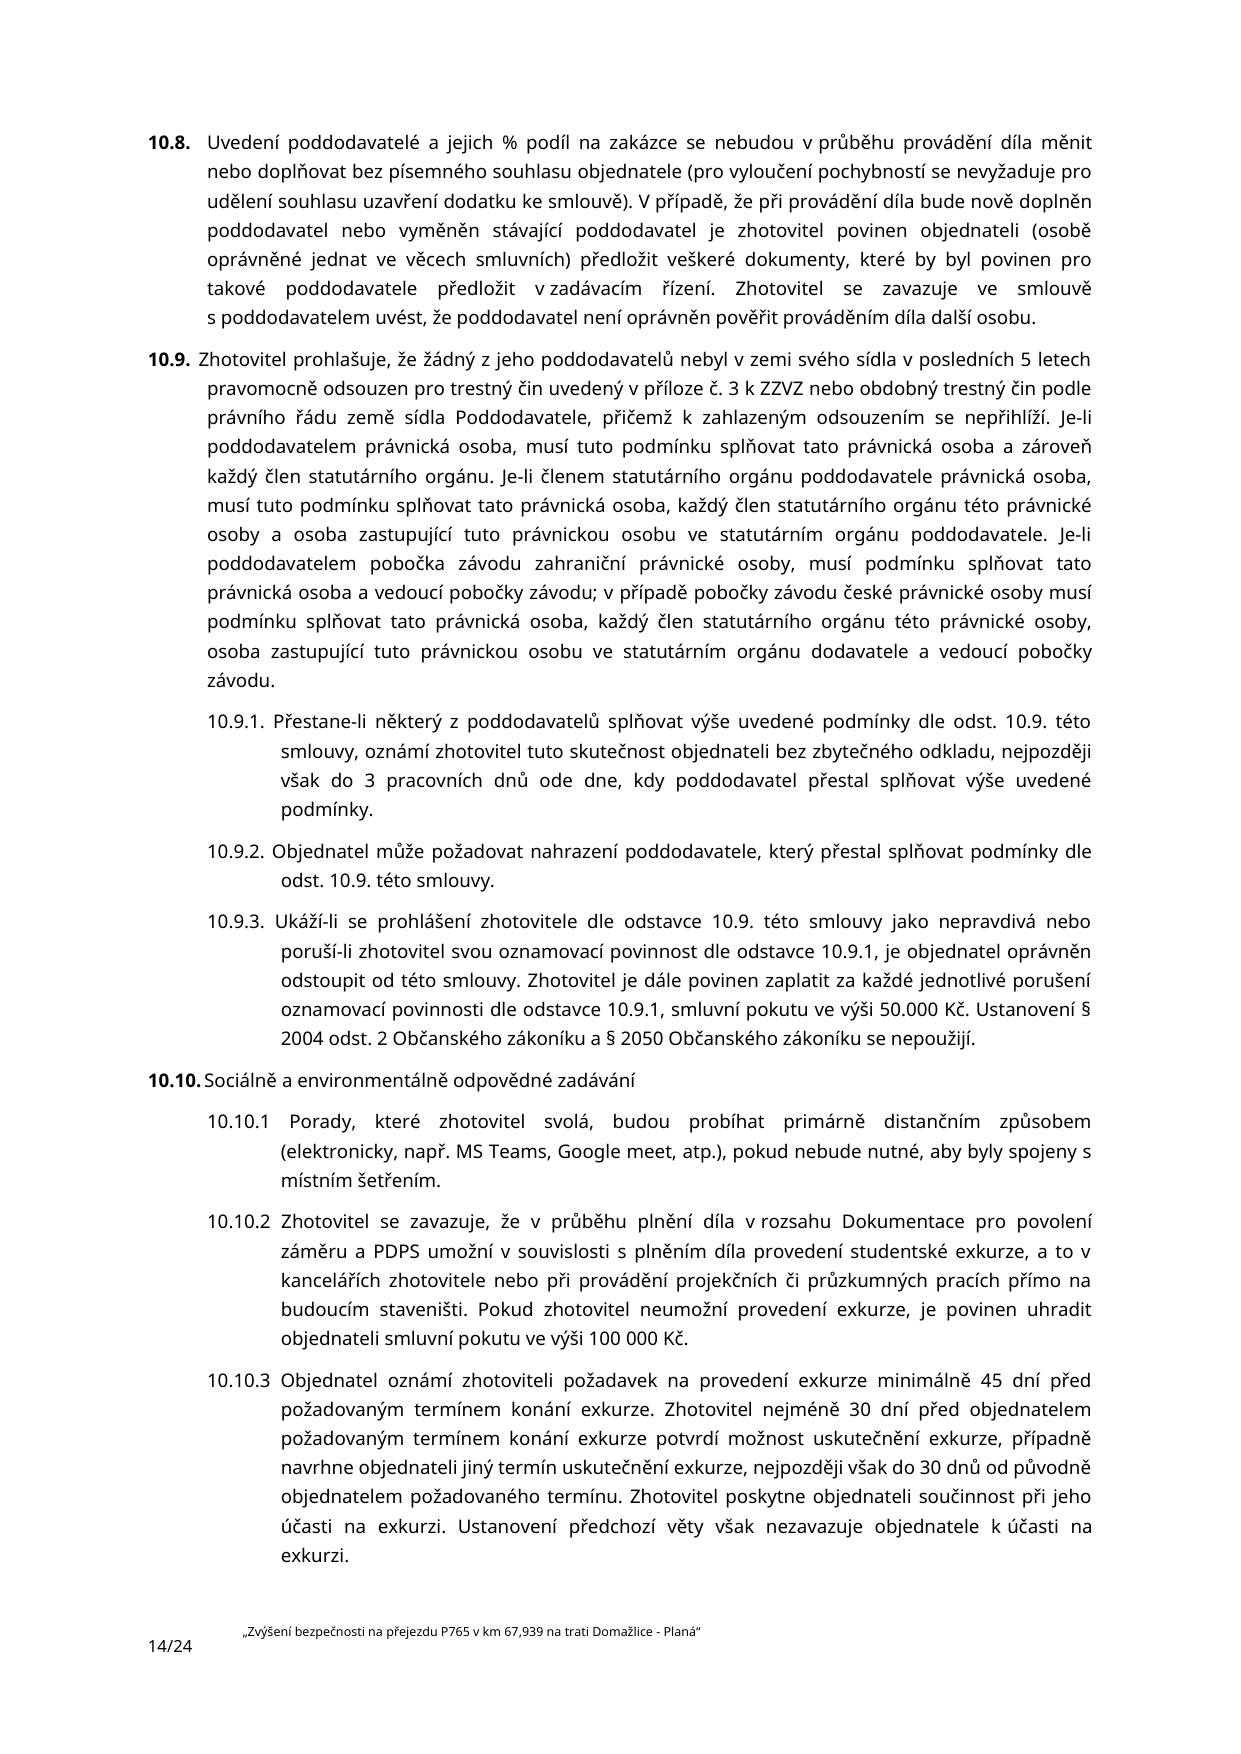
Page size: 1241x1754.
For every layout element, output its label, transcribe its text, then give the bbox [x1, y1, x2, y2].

text 10.10.3 Objednatel oznámí zhotoviteli požadavek na provedení exkurze minimálně 45 dní před požadovaným termínem konání exkurze. Zhotovitel nejméně 30 dní před objednatelem požadovaným termínem konání exkurze potvrdí možnost uskutečnění exkurze, případně navrhne objednateli jiný termín uskutečnění exkurze, nejpozději však do 30 dnů od původně objednatelem požadovaného termínu. Zhotovitel poskytne objednateli součinnost při jeho účasti na exkurzi. Ustanovení předchozí věty však nezavazuje objednatele k účasti na exkurzi. [207, 1364, 1092, 1568]
text 10.10. Sociálně a environmentálně odpovědné zadávání [148, 1064, 1092, 1093]
text 10.9.3. Ukáží-li se prohlášení zhotovitele dle odstavce 10.9. této smlouvy jako nepravdivá nebo poruší-li zhotovitel svou oznamovací povinnost dle odstavce 10.9.1, je objednatel oprávněn odstoupit od této smlouvy. Zhotovitel je dále povinen zaplatit za každé jednotlivé porušení oznamovací povinnosti dle odstavce 10.9.1, smluvní pokutu ve výši 50.000 Kč. Ustanovení § 2004 odst. 2 Občanského zákoníku a § 2050 Občanského zákoníku se nepoužijí. [207, 906, 1092, 1051]
text 10.8. Uvedení poddodavatelé a jejich % podíl na zakázce se nebudou v průběhu provádění díla měnit nebo doplňovat bez písemného souhlasu objednatele (pro vyloučení pochybností se nevyžaduje pro udělení souhlasu uzavření dodatku ke smlouvě). V případě, že při provádění díla bude nově doplněn poddodavatel nebo vyměněn stávající poddodavatel je zhotovitel povinen objednateli (osobě oprávněné jednat ve věcech smluvních) předložit veškeré dokumenty, které by byl povinen pro takové poddodavatele předložit v zadávacím řízení. Zhotovitel se zavazuje ve smlouvě s poddodavatelem uvést, že poddodavatel není oprávněn pověřit prováděním díla další osobu. [148, 126, 1092, 331]
text 10.9.2. Objednatel může požadovat nahrazení poddodavatele, který přestal splňovat podmínky dle odst. 10.9. této smlouvy. [207, 835, 1092, 893]
text 10.9.1. Přestane-li některý z poddodavatelů splňovat výše uvedené podmínky dle odst. 10.9. této smlouvy, oznámí zhotovitel tuto skutečnost objednateli bez zbytečného odkladu, nejpozději však do 3 pracovních dnů ode dne, kdy poddodavatel přestal splňovat výše uvedené podmínky. [207, 706, 1092, 822]
text 10.9. Zhotovitel prohlašuje, že žádný z jeho poddodavatelů nebyl v zemi svého sídla v posledních 5 letech pravomocně odsouzen pro trestný čin uvedený v příloze č. 3 k ZZVZ nebo obdobný trestný čin podle právního řádu země sídla Poddodavatele, přičemž k zahlazeným odsouzením se nepřihlíží. Je-li poddodavatelem právnická osoba, musí tuto podmínku splňovat tato právnická osoba a zároveň každý člen statutárního orgánu. Je-li členem statutárního orgánu poddodavatele právnická osoba, musí tuto podmínku splňovat tato právnická osoba, každý člen statutárního orgánu této právnické osoby a osoba zastupující tuto právnickou osobu ve statutárním orgánu poddodavatele. Je-li poddodavatelem pobočka závodu zahraniční právnické osoby, musí podmínku splňovat tato právnická osoba a vedoucí pobočky závodu; v případě pobočky závodu české právnické osoby musí podmínku splňovat tato právnická osoba, každý člen statutárního orgánu této právnické osoby, osoba zastupující tuto právnickou osobu ve statutárním orgánu dodavatele a vedoucí pobočky závodu. [148, 343, 1092, 693]
text 10.10.1 Porady, které zhotovitel svolá, budou probíhat primárně distančním způsobem (elektronicky, např. MS Teams, Google meet, atp.), pokud nebude nutné, aby byly spojeny s místním šetřením. [207, 1106, 1092, 1193]
text 10.10.2 Zhotovitel se zavazuje, že v průběhu plnění díla v rozsahu Dokumentace pro povolení záměru a PDPS umožní v souvislosti s plněním díla provedení studentské exkurze, a to v kancelářích zhotovitele nebo při provádění projekčních či průzkumných pracích přímo na budoucím staveništi. Pokud zhotovitel neumožní provedení exkurze, je povinen uhradit objednateli smluvní pokutu ve výši 100 000 Kč. [207, 1206, 1092, 1351]
